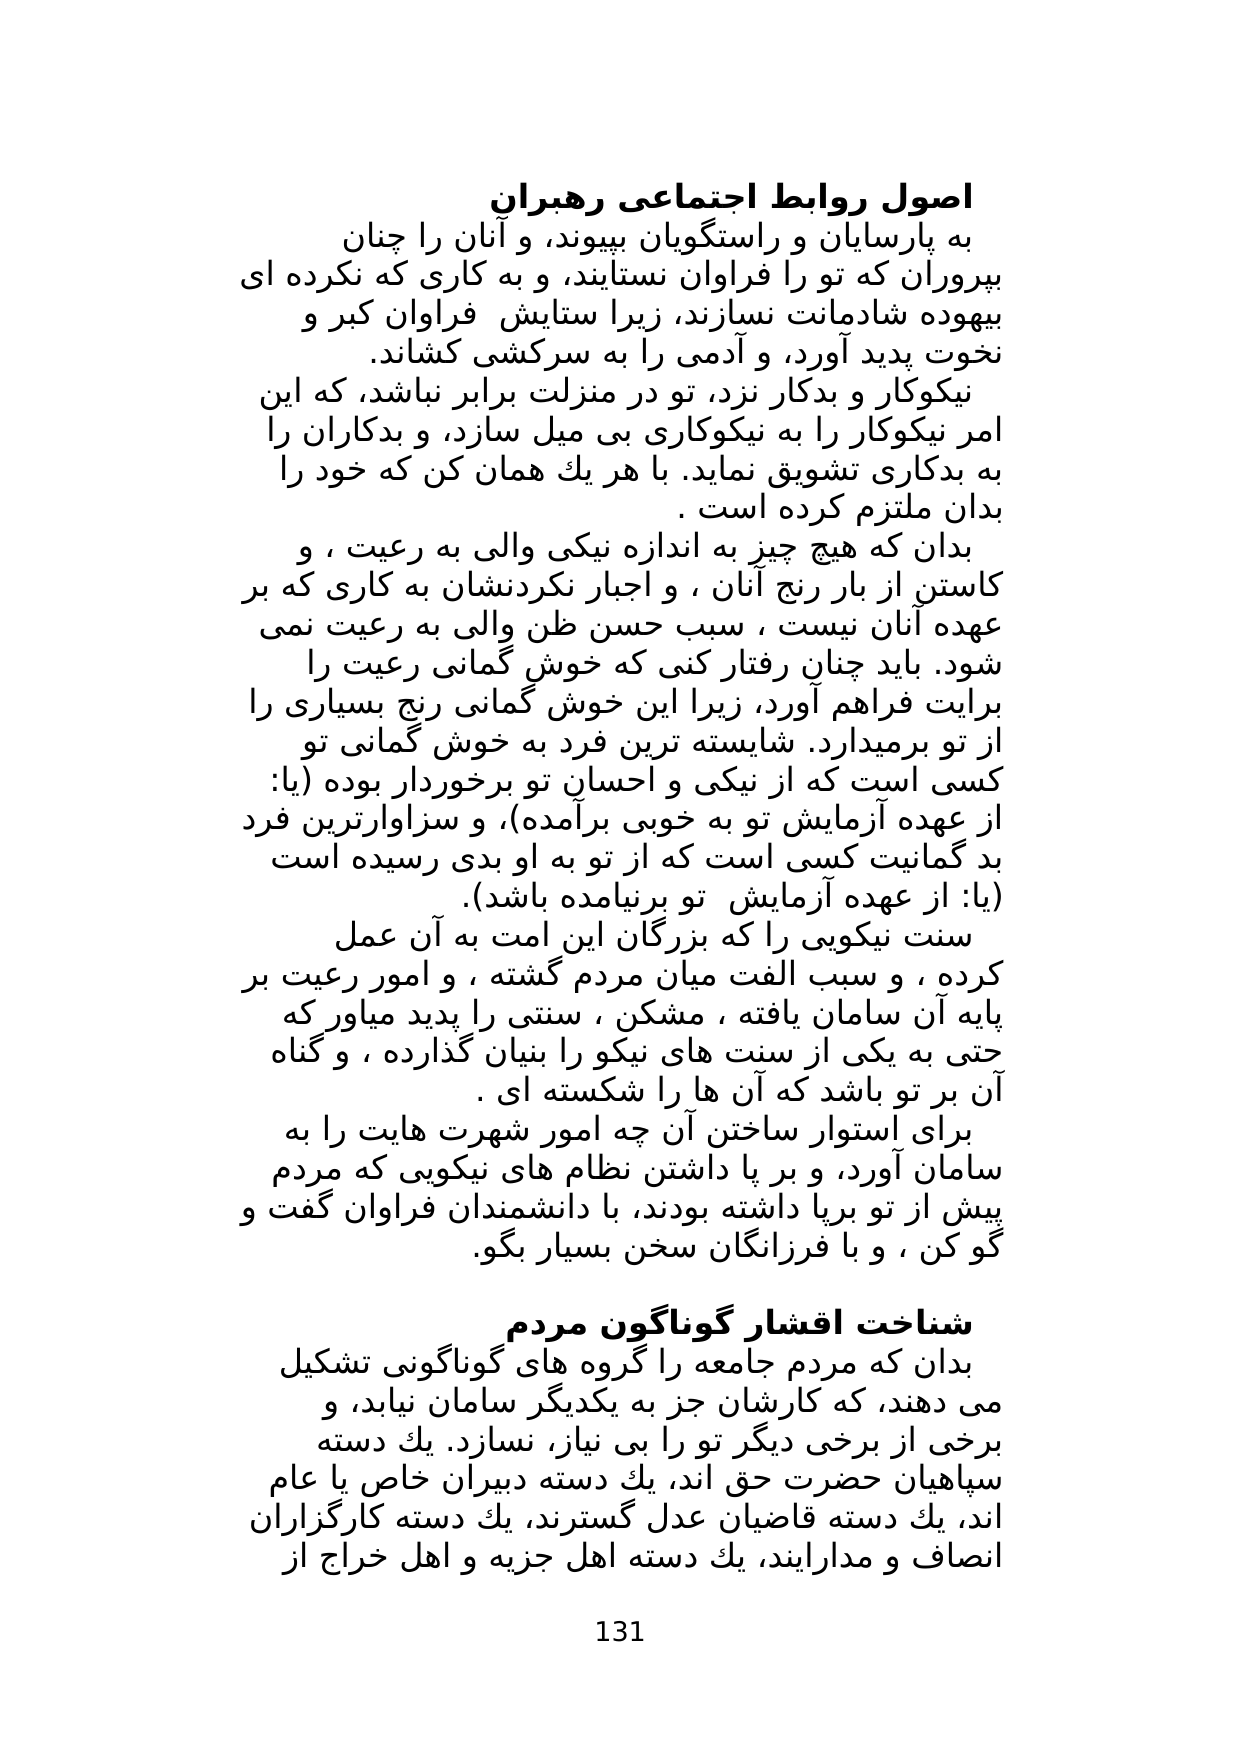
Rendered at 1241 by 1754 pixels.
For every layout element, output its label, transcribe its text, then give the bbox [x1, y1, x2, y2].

text به پارسايان و راستگويان بپيوند، و آنان را چنان بپروران كه تو را فراوان نستايند، و به كارى كه نكرده اى بيهوده شادمانت نسازند، زيرا ستايش ‍ فراوان كبر و نخوت پديد آورد، و آدمى را به سركشى كشاند. [236, 216, 1004, 371]
text بدان كه هيچ چيز به اندازه نيكى والى به رعيت ، و كاستن از بار رنج آنان ، و اجبار نكردنشان به كارى كه بر عهده آنان نيست ، سبب حسن ظن والى به رعيت نمى شود. بايد چنان رفتار كنى كه خوش گمانى رعيت را برايت فراهم آورد، زيرا اين خوش گمانى رنج بسيارى را از تو برميدارد. شايسته ترين فرد به خوش گمانى تو كسى است كه از نيكى و احسان تو برخوردار بوده (يا: از عهده آزمايش تو به خوبى برآمده)، و سزاوارترين فرد بد گمانيت كسى است كه از تو به او بدى رسيده است (يا: از عهده آزمايش ‍ تو برنيامده باشد). [236, 527, 1004, 915]
text اصول روابط اجتماعى رهبران [236, 177, 1004, 216]
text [236, 1342, 1004, 1575]
text سنت نيكويى را كه بزرگان اين امت به آن عمل كرده ، و سبب الفت ميان مردم گشته ، و امور رعيت بر پايه آن سامان يافته ، مشكن ، سنتى را پديد مياور كه حتى به يكى از سنت هاى نيكو را بنيان گذارده ، و گناه آن بر تو باشد كه آن ها را شكسته اى . [236, 915, 1004, 1110]
text براى استوار ساختن آن چه امور شهرت هايت را به سامان آورد، و بر پا داشتن نظام هاى نيكويى كه مردم پيش از تو برپا داشته بودند، با دانشمندان فراوان گفت و گو كن ، و با فرزانگان سخن بسيار بگو. [236, 1110, 1004, 1265]
text نيكوكار و بدكار نزد، تو در منزلت برابر نباشد، كه اين امر نيكوكار را به نيكوكارى بى ميل سازد، و بدكاران را به بدكارى تشويق نمايد. با هر يك همان كن كه خود را بدان ملتزم كرده است . [236, 371, 1004, 527]
text شناخت اقشار گوناگون مردم [236, 1303, 1004, 1342]
